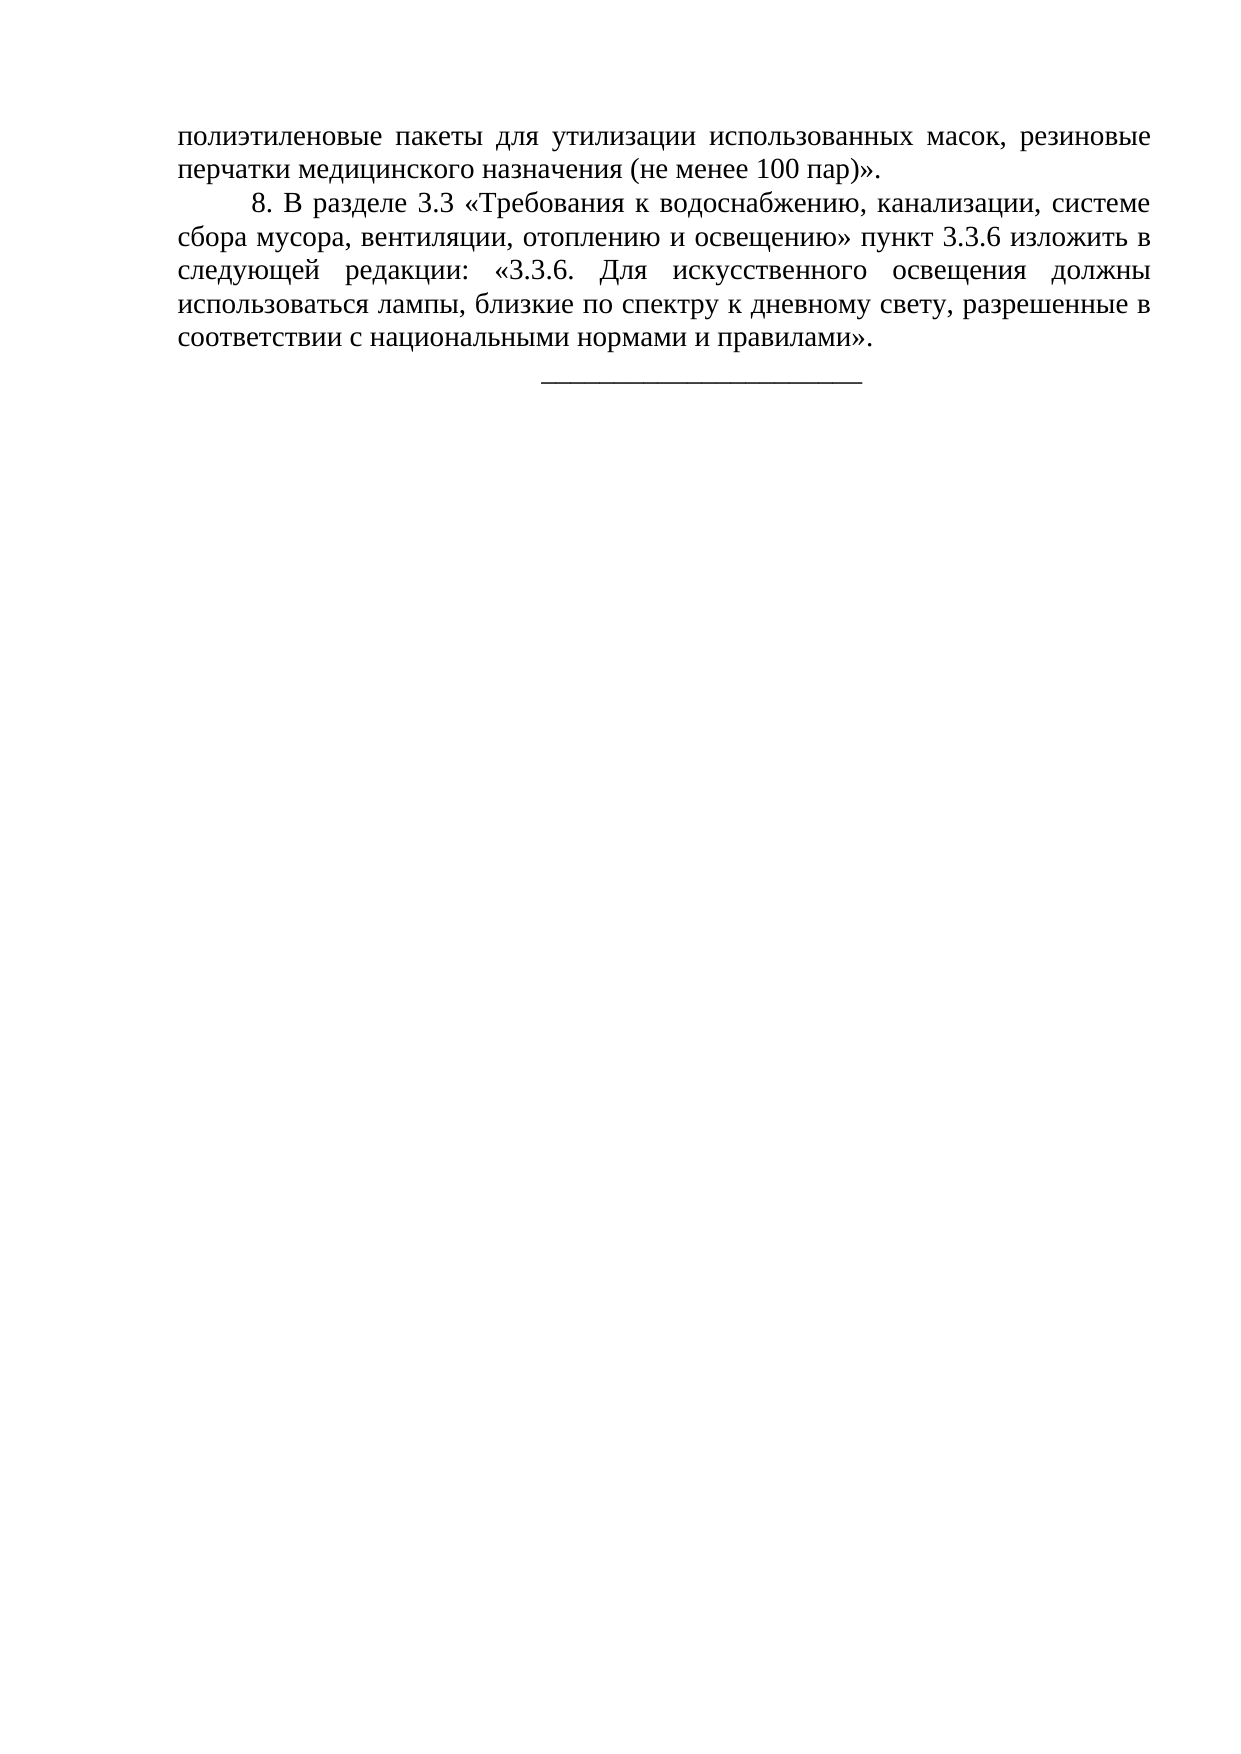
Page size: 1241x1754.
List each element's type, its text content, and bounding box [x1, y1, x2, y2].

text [177, 118, 1152, 185]
text 8. В разделе 3.3 «Требования к водоснабжению, канализации, системе сбора мусора, вентиляции, отоплению и освещению» пункт 3.3.6 изложить в следующей редакции: «3.3.6. Для искусственного освещения должны использоваться лампы, близкие по спектру к дневному свету, разрешенные в соответствии с национальными нормами и правилами». [177, 185, 1152, 353]
text ______________________ [177, 353, 1152, 386]
